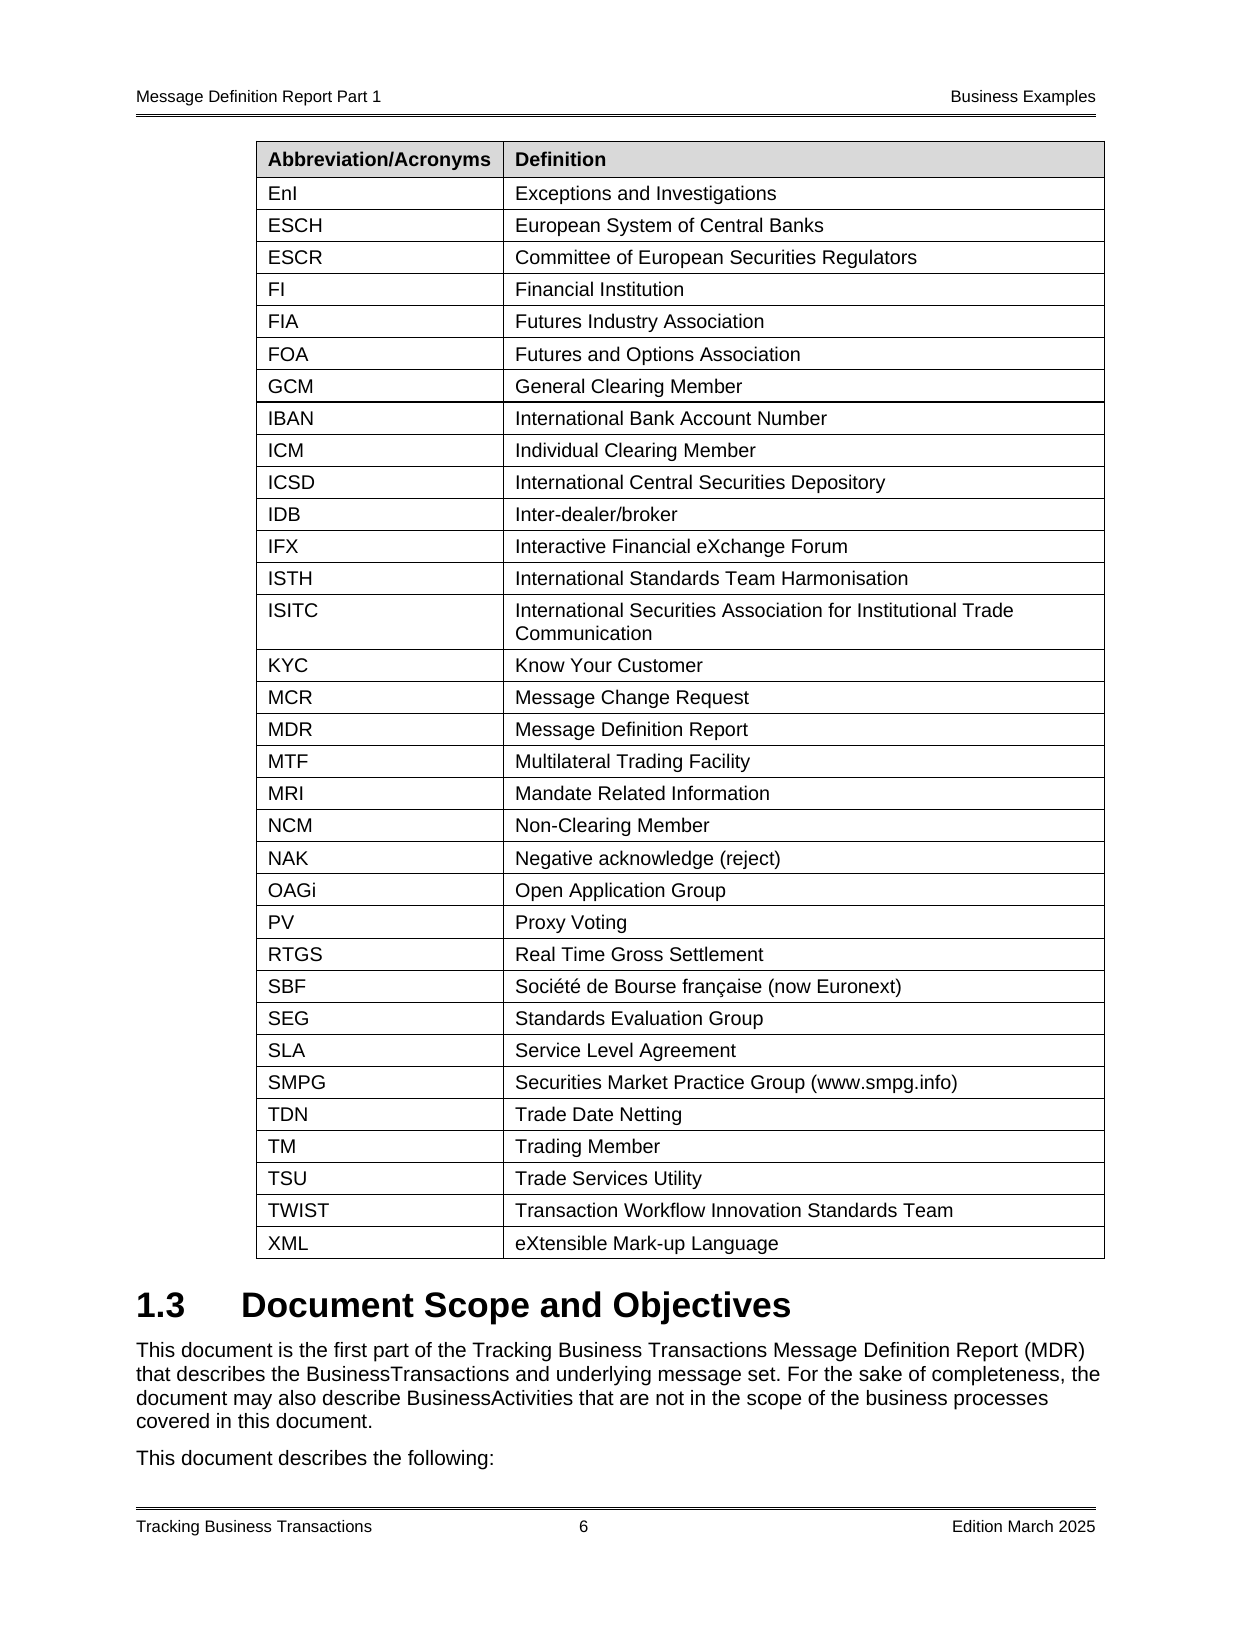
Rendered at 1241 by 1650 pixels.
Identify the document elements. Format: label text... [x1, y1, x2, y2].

table_cell Know Your Customer [504, 650, 1104, 681]
table_cell ESCR [257, 242, 503, 273]
table_cell TSU [257, 1163, 503, 1194]
table_cell ICSD [257, 467, 503, 498]
table_cell MRI [257, 778, 503, 809]
table_cell OAGi [257, 874, 503, 905]
table_cell IBAN [257, 403, 503, 433]
table_cell Real Time Gross Settlement [504, 939, 1104, 969]
table_cell Inter-dealer/broker [504, 499, 1104, 530]
table_cell NAK [257, 842, 503, 873]
table_cell ISTH [257, 563, 503, 594]
table_cell SEG [257, 1003, 503, 1034]
table_cell Securities Market Practice Group (www.smpg.info) [504, 1067, 1104, 1098]
table_cell European System of Central Banks [504, 210, 1104, 241]
table_cell General Clearing Member [504, 370, 1104, 401]
table_cell PV [257, 906, 503, 937]
table_cell Trading Member [504, 1131, 1104, 1162]
table_cell GCM [257, 370, 503, 401]
table_cell NCM [257, 810, 503, 841]
table_cell International Bank Account Number [504, 403, 1104, 433]
table_cell eXtensible Mark-up Language [504, 1227, 1104, 1258]
table_cell Trade Services Utility [504, 1163, 1104, 1194]
table_cell International Central Securities Depository [504, 467, 1104, 498]
table_cell XML [257, 1227, 503, 1258]
table_cell FOA [257, 338, 503, 369]
text This document is the first part of the Tracking Business Transactions Message Definition Report (MDR) that describes the BusinessTransactions and underlying message set. For the sake of completeness, the document may also describe BusinessActivities that are not in the scope of the business processes covered in this document. [136, 1337, 1104, 1433]
table_cell IDB [257, 499, 503, 530]
table_cell Exceptions and Investigations [504, 178, 1104, 209]
table_cell Financial Institution [504, 274, 1104, 305]
table_cell ICM [257, 435, 503, 466]
table_cell Negative acknowledge (reject) [504, 842, 1104, 873]
table_cell Standards Evaluation Group [504, 1003, 1104, 1034]
table_cell Transaction Workflow Innovation Standards Team [504, 1195, 1104, 1226]
table_cell SBF [257, 971, 503, 1002]
table_cell SLA [257, 1035, 503, 1066]
table_cell Futures and Options Association [504, 338, 1104, 369]
table_cell Mandate Related Information [504, 778, 1104, 809]
table_cell International Securities Association for Institutional Trade Communication [504, 595, 1104, 649]
table_cell MCR [257, 682, 503, 713]
table_cell Service Level Agreement [504, 1035, 1104, 1066]
table_cell MTF [257, 746, 503, 777]
table_cell Individual Clearing Member [504, 435, 1104, 466]
table_cell TWIST [257, 1195, 503, 1226]
table_cell Proxy Voting [504, 906, 1104, 937]
table_cell Trade Date Netting [504, 1099, 1104, 1130]
table_cell MDR [257, 714, 503, 745]
table_cell ISITC [257, 595, 503, 649]
table_cell IFX [257, 531, 503, 562]
table_cell TDN [257, 1099, 503, 1130]
table_header Abbreviation/Acronyms [257, 142, 503, 177]
table_cell Message Change Request [504, 682, 1104, 713]
table_cell SMPG [257, 1067, 503, 1098]
table_cell ESCH [257, 210, 503, 241]
table_cell Futures Industry Association [504, 306, 1104, 337]
table_cell KYC [257, 650, 503, 681]
table_cell RTGS [257, 939, 503, 969]
table_cell TM [257, 1131, 503, 1162]
table_cell Interactive Financial eXchange Forum [504, 531, 1104, 562]
subtitle Document Scope and Objectives [136, 1284, 1104, 1325]
table_cell Non-Clearing Member [504, 810, 1104, 841]
text This document describes the following: [136, 1446, 1104, 1470]
table_cell Open Application Group [504, 874, 1104, 905]
table_cell EnI [257, 178, 503, 209]
table_cell FI [257, 274, 503, 305]
table_cell FIA [257, 306, 503, 337]
table_cell Committee of European Securities Regulators [504, 242, 1104, 273]
table_header Definition [504, 142, 1104, 177]
table_cell International Standards Team Harmonisation [504, 563, 1104, 594]
table_cell Société de Bourse française (now Euronext) [504, 971, 1104, 1002]
table_cell Message Definition Report [504, 714, 1104, 745]
table_cell Multilateral Trading Facility [504, 746, 1104, 777]
